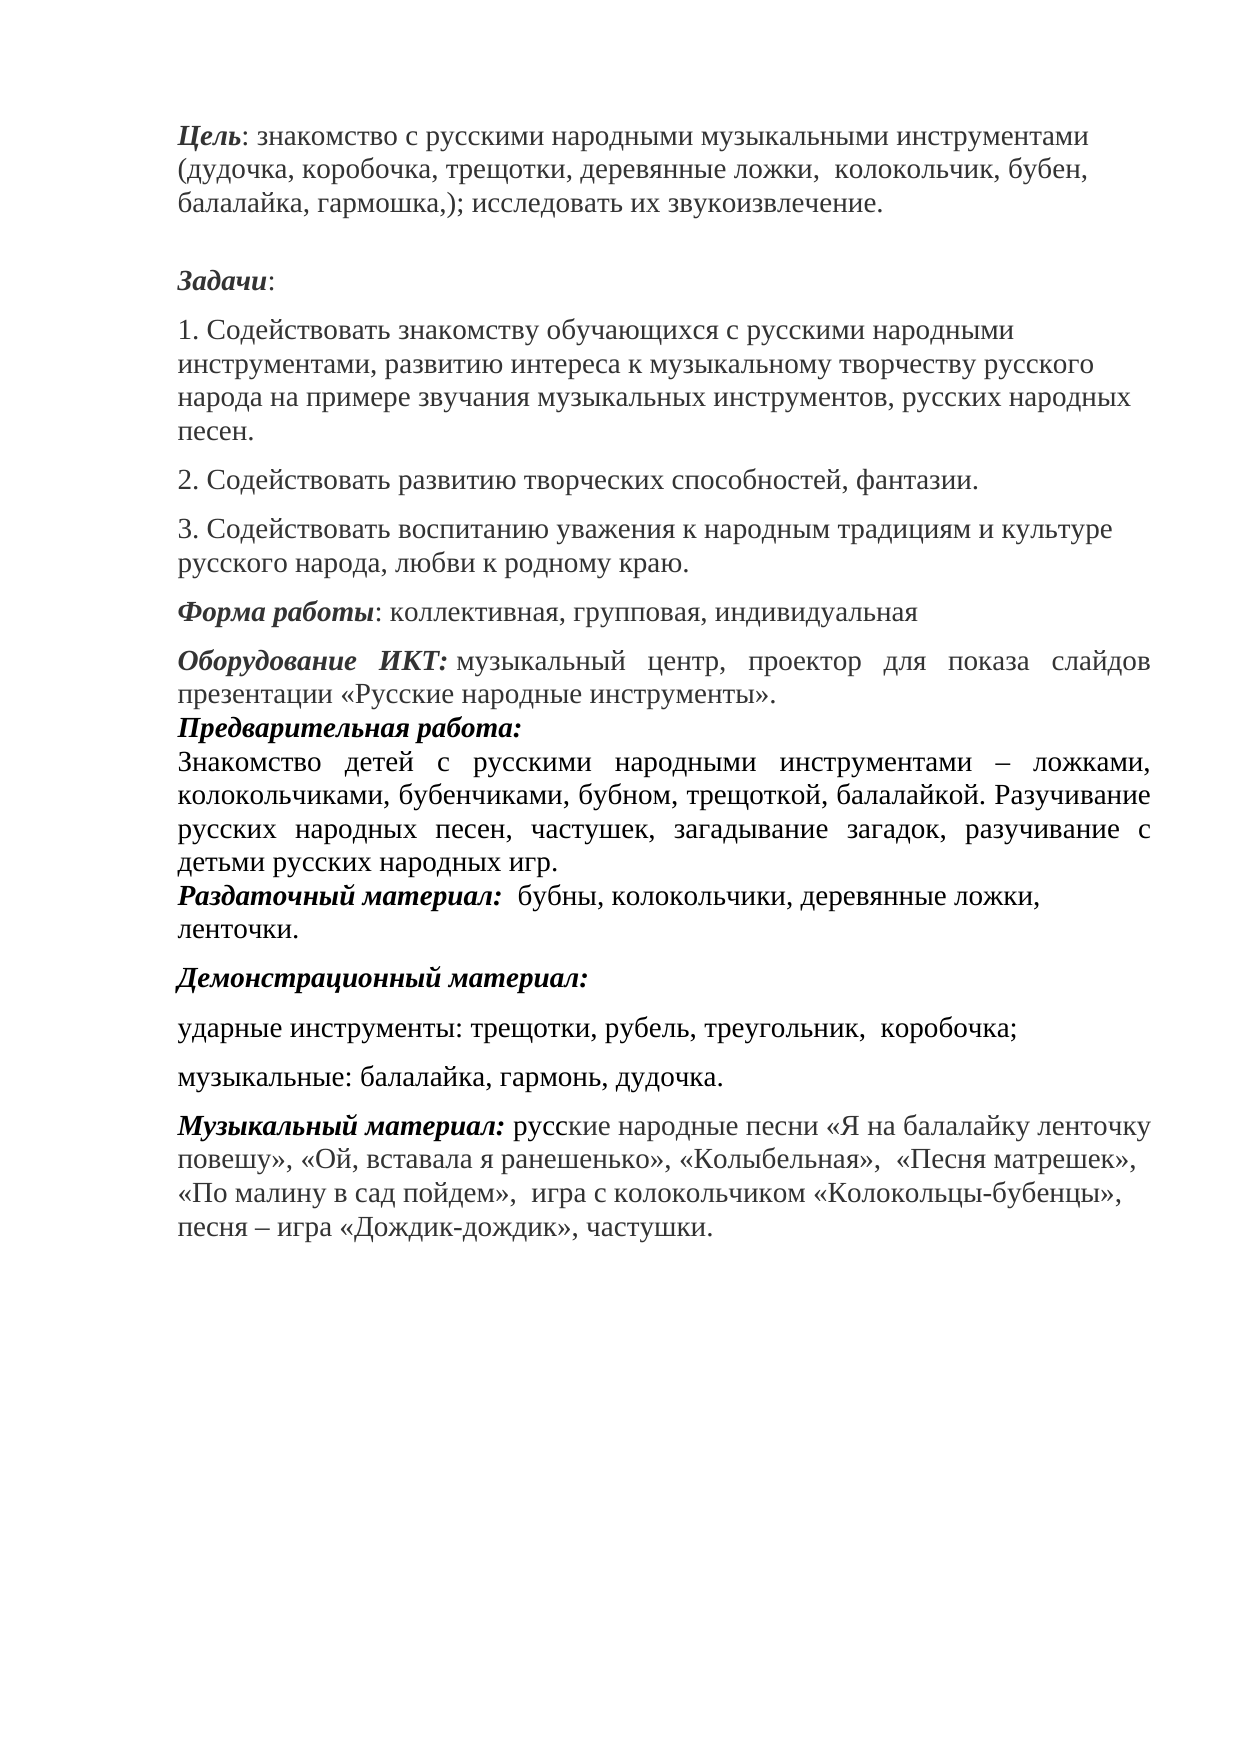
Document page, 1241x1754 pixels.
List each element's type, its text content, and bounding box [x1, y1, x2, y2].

text Музыкальный материал: русские народные песни «Я на балалайку ленточку повешу», «Ой, вставала я ранешенько», «Колыбельная», «Песня матрешек», «По малину в сад пойдем», игра с колокольчиком «Колокольцы-бубенцы», песня – игра «Дождик-дождик», частушки. [177, 1108, 1152, 1271]
text Цель: знакомство с русскими народными музыкальными инструментами (дудочка, коробочка, трещотки, деревянные ложки, колокольчик, бубен, балалайка, гармошка,); исследовать их звукоизвлечение. [177, 118, 1152, 247]
text 1. Содействовать знакомству обучающихся с русскими народными инструментами, развитию интереса к музыкальному творчеству русского народа на примере звучания музыкальных инструментов, русских народных песен. [177, 312, 1152, 446]
text 2. Содействовать развитию творческих способностей, фантазии. [177, 462, 1152, 496]
text Оборудование ИКТ: музыкальный центр, проектор для показа слайдов презентации «Русские народные инструменты». [177, 643, 1152, 710]
text музыкальные: балалайка, гармонь, дудочка. [177, 1059, 1152, 1092]
text Задачи: [177, 263, 1152, 297]
text 3. Содействовать воспитанию уважения к народным традициям и культуре русского народа, любви к родному краю. [177, 511, 1152, 578]
text Форма работы: коллективная, групповая, индивидуальная [177, 594, 1152, 627]
text Предварительная работа: [177, 710, 1152, 744]
text Демонстрационный материал: [177, 961, 1152, 994]
text ударные инструменты: трещотки, рубель, треугольник, коробочка; [177, 1010, 1152, 1043]
text Знакомство детей с русскими народными инструментами – ложками, колокольчиками, бубенчиками, бубном, трещоткой, балалайкой. Разучивание русских народных песен, частушек, загадывание загадок, разучивание с детьми русских народных игр. [177, 744, 1152, 878]
text Раздаточный материал: бубны, колокольчики, деревянные ложки, ленточки. [177, 878, 1152, 945]
